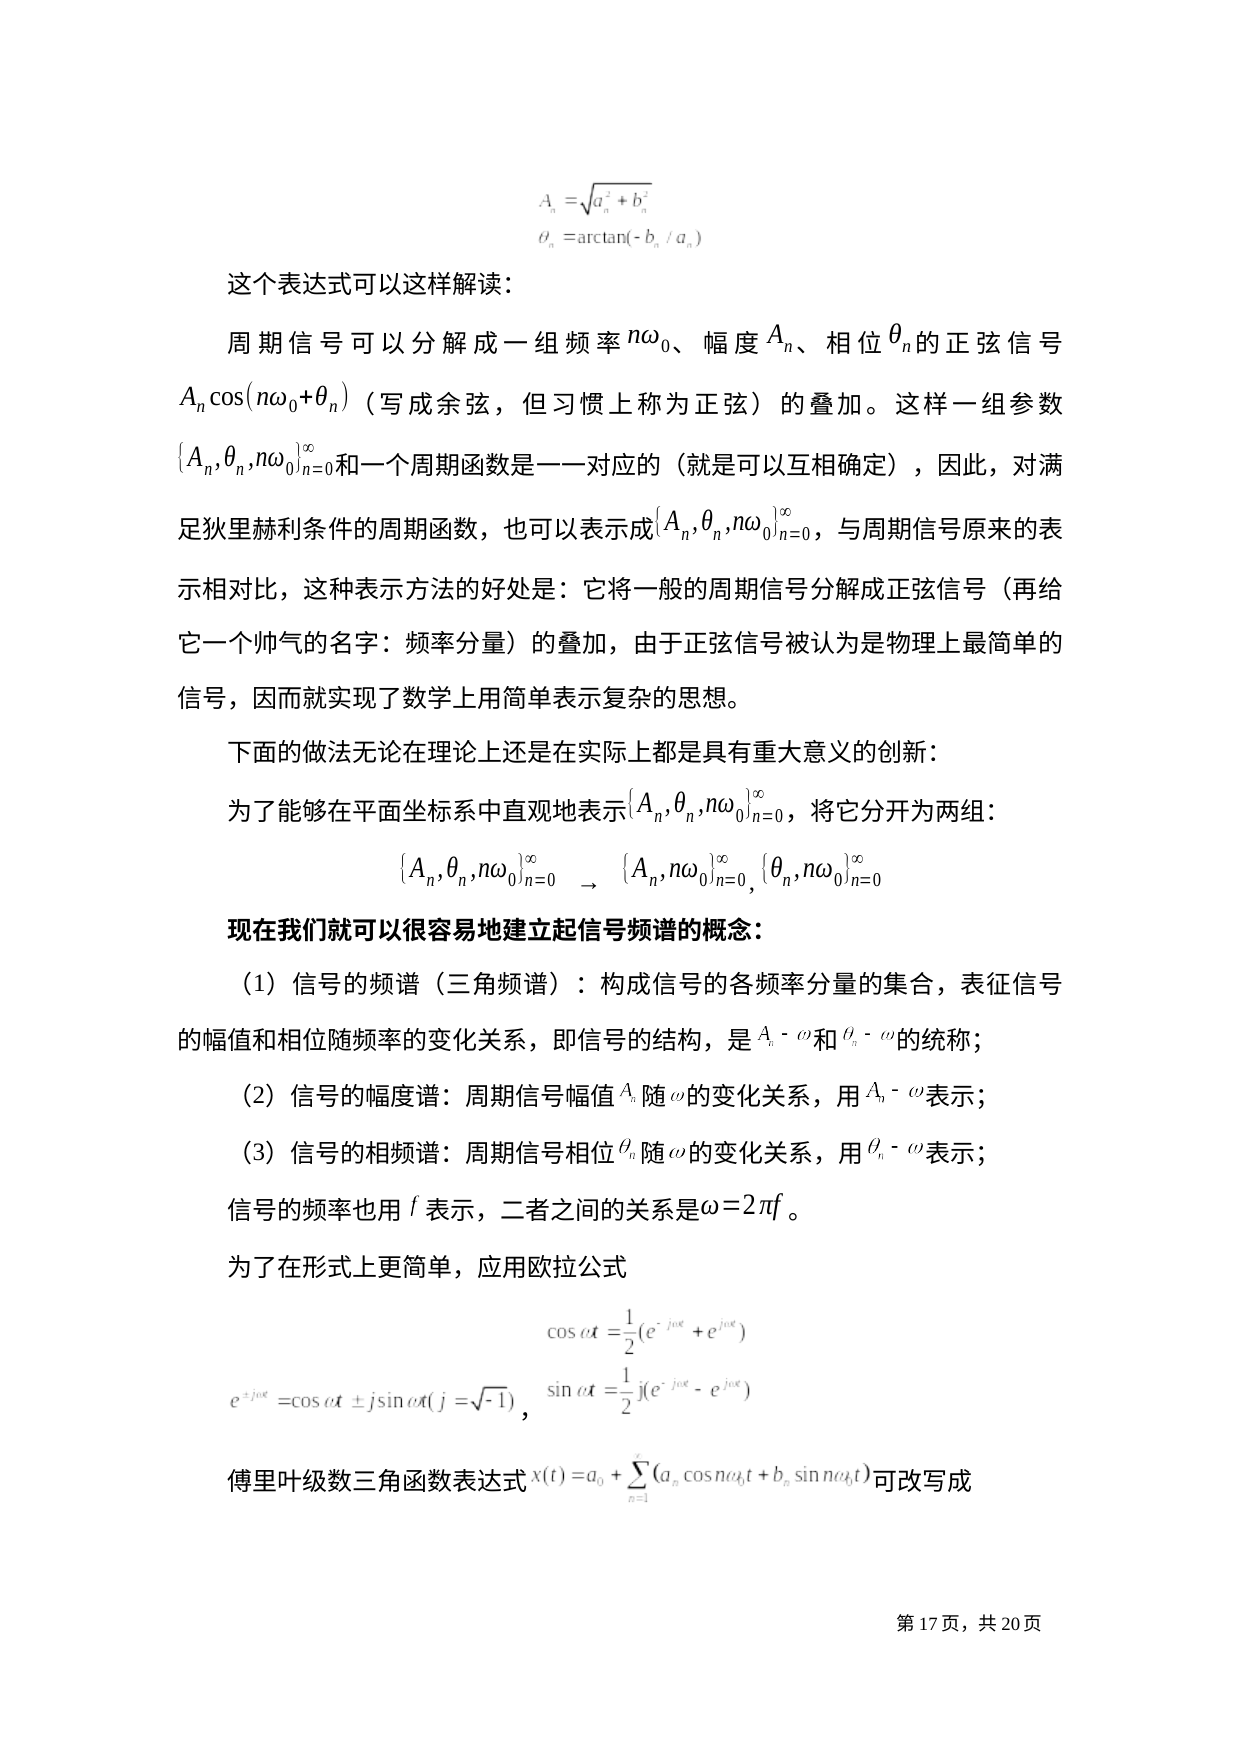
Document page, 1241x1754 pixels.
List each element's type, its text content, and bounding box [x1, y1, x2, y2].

text ， [177, 1302, 1063, 1426]
text 为了能够在平面坐标系中直观地表示，将它分开为两组： [177, 787, 1063, 833]
text 下面的做法无论在理论上还是在实际上都是具有重大意义的创新： [177, 732, 1063, 769]
text （3）信号的相频谱：周期信号相位随的变化关系，用表示； [177, 1132, 1063, 1171]
text → , [177, 851, 1063, 896]
text 傅里叶级数三角函数表达式可改写成 [177, 1444, 1063, 1515]
text （2）信号的幅度谱：周期信号幅值随的变化关系，用表示； [177, 1076, 1063, 1114]
text 现在我们就可以很容易地建立起信号频谱的概念： [177, 910, 1063, 946]
text 这个表达式可以这样解读： [177, 265, 1063, 301]
text 为了在形式上更简单，应用欧拉公式 [177, 1247, 1063, 1283]
text 信号的频率也用表示，二者之间的关系是。 [177, 1189, 1063, 1229]
text （1）信号的频谱（三角频谱）：构成信号的各频率分量的集合，表征信号的幅值和相位随频率的变化关系，即信号的结构，是和的统称； [177, 964, 1063, 1057]
text 周期信号可以分解成一组频率、幅度、相位的正弦信号（写成余弦，但习惯上称为正弦）的叠加。这样一组参数和一个周期函数是一一对应的（就是可以互相确定），因此，对满足狄里赫利条件的周期函数，也可以表示成，与周期信号原来的表示相对比，这种表示方法的好处是：它将一般的周期信号分解成正弦信号（再给它一个帅气的名字：频率分量）的叠加，由于正弦信号被认为是物理上最简单的信号，因而就实现了数学上用简单表示复杂的思想。 [177, 319, 1063, 714]
